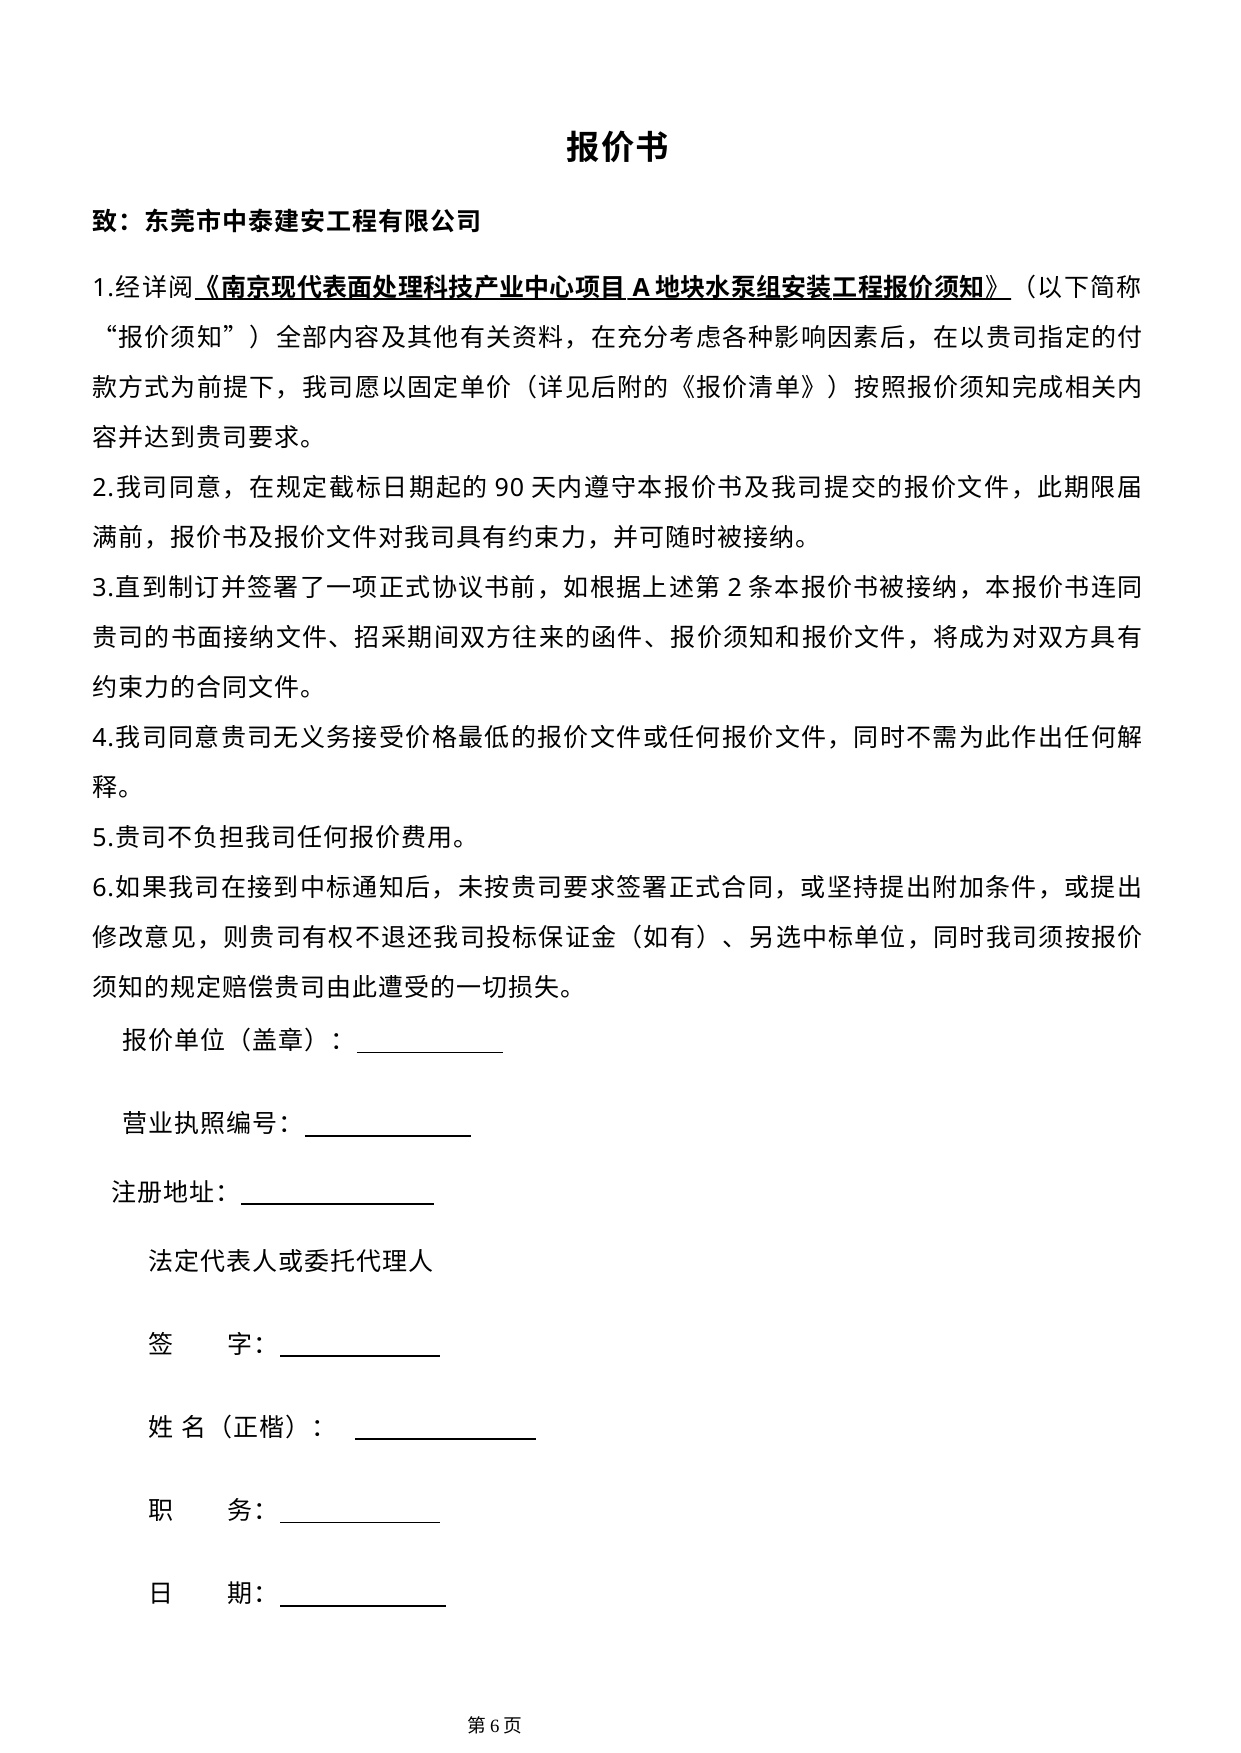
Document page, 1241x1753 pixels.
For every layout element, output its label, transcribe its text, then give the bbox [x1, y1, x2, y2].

text 签 字： [148, 1310, 1143, 1375]
list 1.经详阅《南京现代表面处理科技产业中心项目A地块水泵组安装工程报价须知》（以下简称“报价须知”）全部内容及其他有关资料，在充分考虑各种影响因素后，在以贵司指定的付款方式为前提下，我司愿以固定单价（详见后附的《报价清单》）按照报价须知完成相关内容并达到贵司要求。 [92, 256, 1143, 456]
text 报价单位（盖章）： [92, 1006, 1143, 1071]
text 职 务： [148, 1476, 1143, 1541]
text 报价书 [92, 113, 1143, 178]
text 2.我司同意，在规定截标日期起的90天内遵守本报价书及我司提交的报价文件，此期限届满前，报价书及报价文件对我司具有约束力，并可随时被接纳。 [92, 456, 1143, 556]
text 法定代表人或委托代理人 [148, 1227, 1143, 1292]
text 注册地址： [73, 1172, 1143, 1209]
text 5.贵司不负担我司任何报价费用。 [92, 806, 1143, 856]
text 致：东莞市中泰建安工程有限公司 [92, 202, 1143, 238]
text 姓 名（正楷）： [148, 1393, 1143, 1458]
text 6.如果我司在接到中标通知后，未按贵司要求签署正式合同，或坚持提出附加条件，或提出修改意见，则贵司有权不退还我司投标保证金（如有）、另选中标单位，同时我司须按报价须知的规定赔偿贵司由此遭受的一切损失。 [92, 856, 1143, 1006]
text 4.我司同意贵司无义务接受价格最低的报价文件或任何报价文件，同时不需为此作出任何解释。 [92, 706, 1143, 806]
text 3.直到制订并签署了一项正式协议书前，如根据上述第2条本报价书被接纳，本报价书连同贵司的书面接纳文件、招采期间双方往来的函件、报价须知和报价文件，将成为对双方具有约束力的合同文件。 [92, 556, 1143, 706]
text 营业执照编号： [92, 1089, 1143, 1154]
text 日 期： [148, 1559, 1143, 1624]
